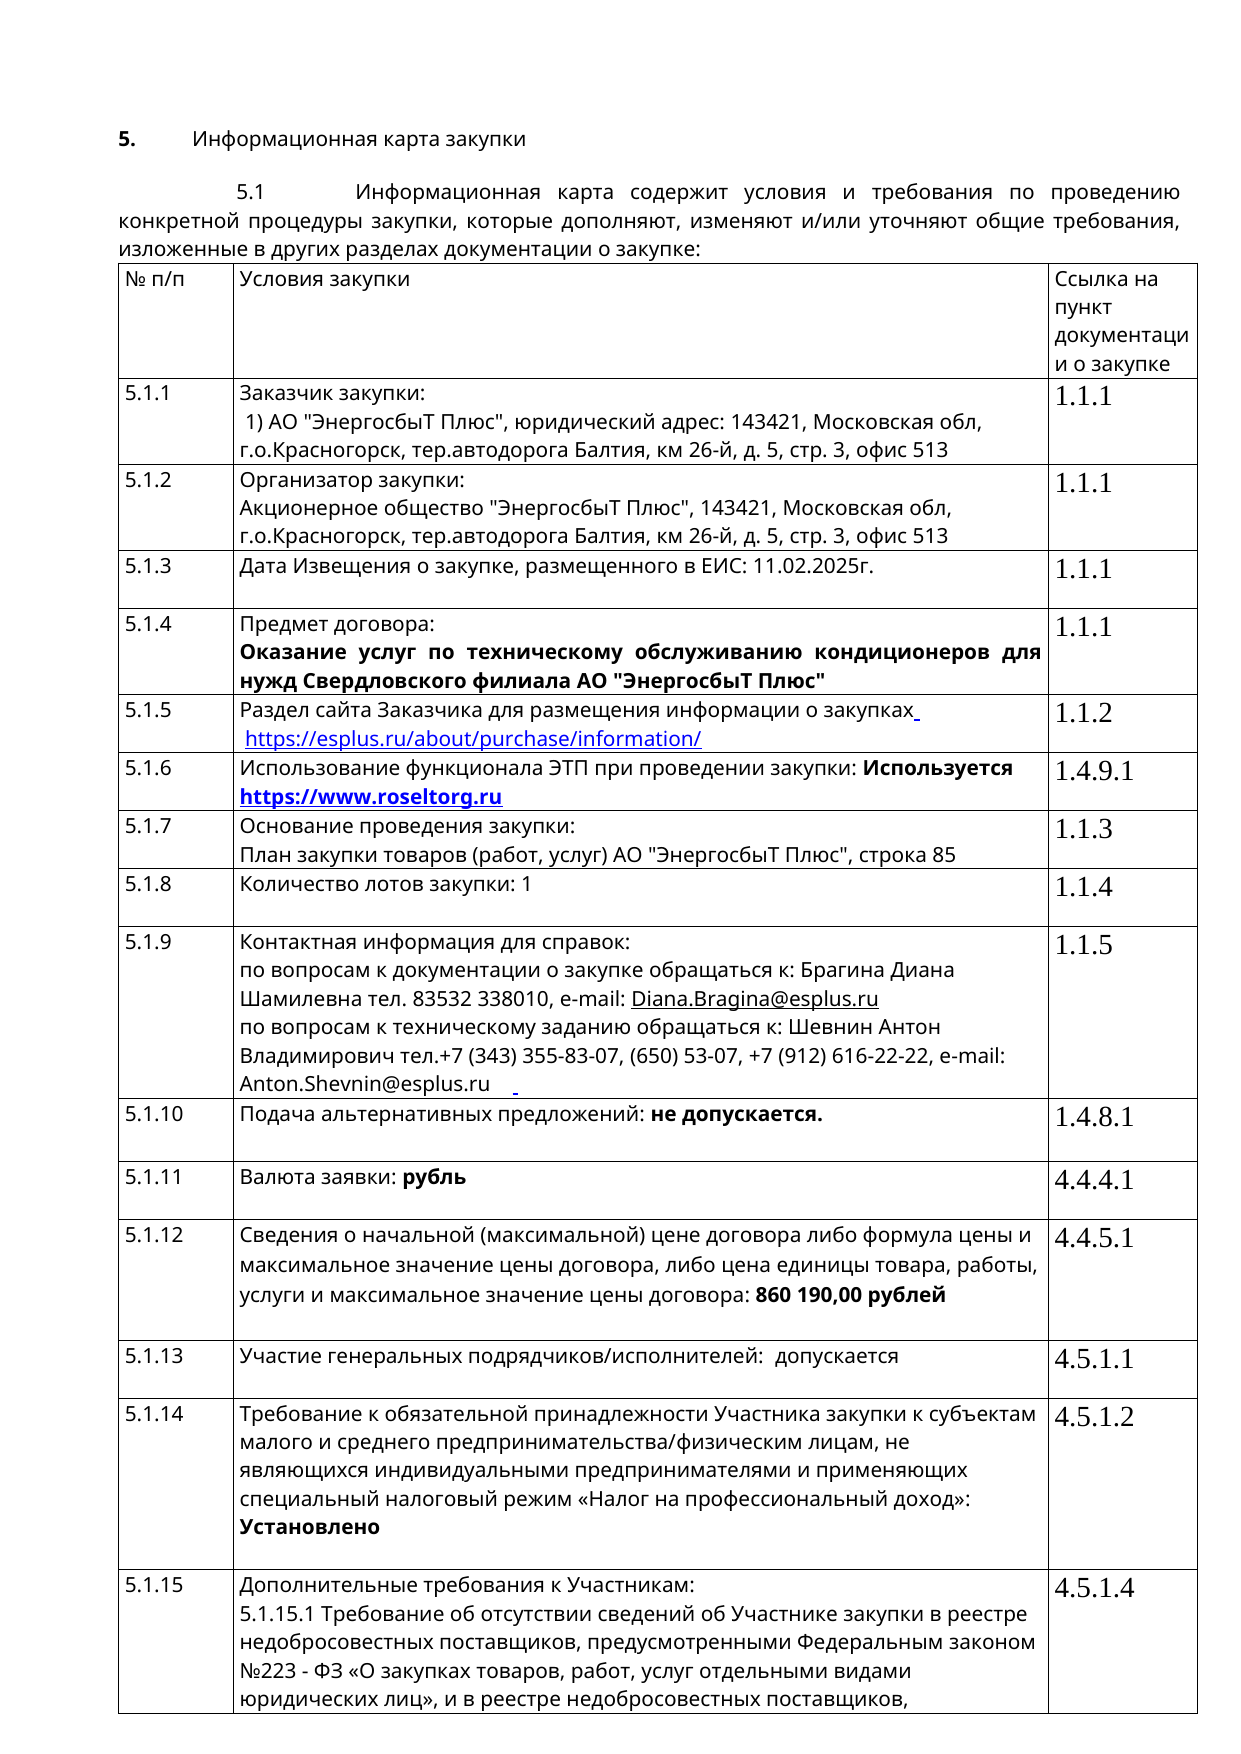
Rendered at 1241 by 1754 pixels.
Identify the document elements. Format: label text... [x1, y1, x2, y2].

table_cell [119, 551, 233, 608]
table_cell Организатор закупки: Акционерное общество "ЭнергосбыТ Плюс", 143421, Московская обл, г.о.Красногорск, тер.автодорога Балтия, км 26-й, д. 5, стр. 3, офис 513 [234, 465, 1048, 550]
table_cell 1.1.5 [1049, 927, 1197, 1098]
table_cell Использование функционала ЭТП при проведении закупки: Используется https://www.roseltorg.ru [234, 753, 1048, 810]
table_cell [119, 927, 233, 1098]
table_cell 4.4.4.1 [1049, 1162, 1197, 1219]
table_cell 1.1.1 [1049, 465, 1197, 550]
table_cell 1.1.1 [1049, 379, 1197, 464]
table_cell [119, 609, 233, 694]
table_cell Количество лотов закупки: 1 [234, 869, 1048, 926]
table_cell Предмет договора: Оказание услуг по техническому обслуживанию кондиционеров для нужд Свердловского филиала АО "ЭнергосбыТ Плюс" [234, 609, 1048, 694]
table_header № п/п [119, 264, 233, 377]
table_cell 4.5.1.4 [1049, 1570, 1197, 1713]
table_cell [119, 811, 233, 868]
table_cell Сведения о начальной (максимальной) цене договора либо формула цены и максимальное значение цены договора, либо цена единицы товара, работы, услуги и максимальное значение цены договора: 860 190,00 рублей [234, 1220, 1048, 1340]
table_cell Валюта заявки: рубль [234, 1162, 1048, 1219]
table_cell [119, 1099, 233, 1161]
table_cell 1.1.1 [1049, 551, 1197, 608]
table_cell 1.1.3 [1049, 811, 1197, 868]
table_cell 1.1.4 [1049, 869, 1197, 926]
table_cell [119, 465, 233, 550]
table_cell 1.4.8.1 [1049, 1099, 1197, 1161]
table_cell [234, 1570, 1048, 1713]
table_cell [119, 753, 233, 810]
table_cell Раздел сайта Заказчика для размещения информации о закупках https://esplus.ru/about/purchase/information/ [234, 695, 1048, 752]
table_cell 1.1.1 [1049, 609, 1197, 694]
table_cell [119, 1341, 233, 1398]
table_cell [119, 1162, 233, 1219]
table_cell [119, 379, 233, 464]
table_cell 4.4.5.1 [1049, 1220, 1197, 1340]
table_cell 4.5.1.1 [1049, 1341, 1197, 1398]
table_cell [119, 1220, 233, 1340]
table_header Условия закупки [234, 264, 1048, 377]
table_cell Подача альтернативных предложений: не допускается. [234, 1099, 1048, 1161]
table_cell [119, 1399, 233, 1569]
table_cell [119, 1570, 233, 1713]
table_cell 4.5.1.2 [1049, 1399, 1197, 1569]
table_cell Основание проведения закупки: План закупки товаров (работ, услуг) АО "ЭнергосбыТ Плюс", строка 85 [234, 811, 1048, 868]
text 5.1 Информационная карта содержит условия и требования по проведению конкретной процедуры закупки, которые дополняют, изменяют и/или уточняют общие требования, изложенные в других разделах документации о закупке: [118, 177, 1181, 263]
table_cell Требование к обязательной принадлежности Участника закупки к субъектам малого и среднего предпринимательства/физическим лицам, не являющихся индивидуальными предпринимателями и применяющих специальный налоговый режим «Налог на профессиональный доход»: Установлено [234, 1399, 1048, 1569]
table_cell 1.4.9.1 [1049, 753, 1197, 810]
table_header Ссылка на пункт документации о закупке [1049, 264, 1197, 377]
table_cell [119, 869, 233, 926]
table_cell Заказчик закупки: 1) АО "ЭнергосбыТ Плюс", юридический адрес: 143421, Московская обл, г.о.Красногорск, тер.автодорога Балтия, км 26-й, д. 5, стр. 3, офис 513 [234, 379, 1048, 464]
table_cell [119, 695, 233, 752]
table_cell Дата Извещения о закупке, размещенного в ЕИС: 11.02.2025г. [234, 551, 1048, 608]
table_cell 1.1.2 [1049, 695, 1197, 752]
subtitle Информационная карта закупки [118, 124, 1181, 152]
table_cell Контактная информация для справок: по вопросам к документации о закупке обращаться к: Брагина Диана Шамилевна тел. 83532 338010, e-mail: Diana.Bragina@esplus.ru по вопросам к техническому заданию обращаться к: Шевнин Антон Владимирович тел.+7 (343) 355-83-07, (650) 53-07, +7 (912) 616-22-22, e-mail: Anton.Shevnin@esplus.ru [234, 927, 1048, 1098]
table_cell Участие генеральных подрядчиков/исполнителей: допускается [234, 1341, 1048, 1398]
